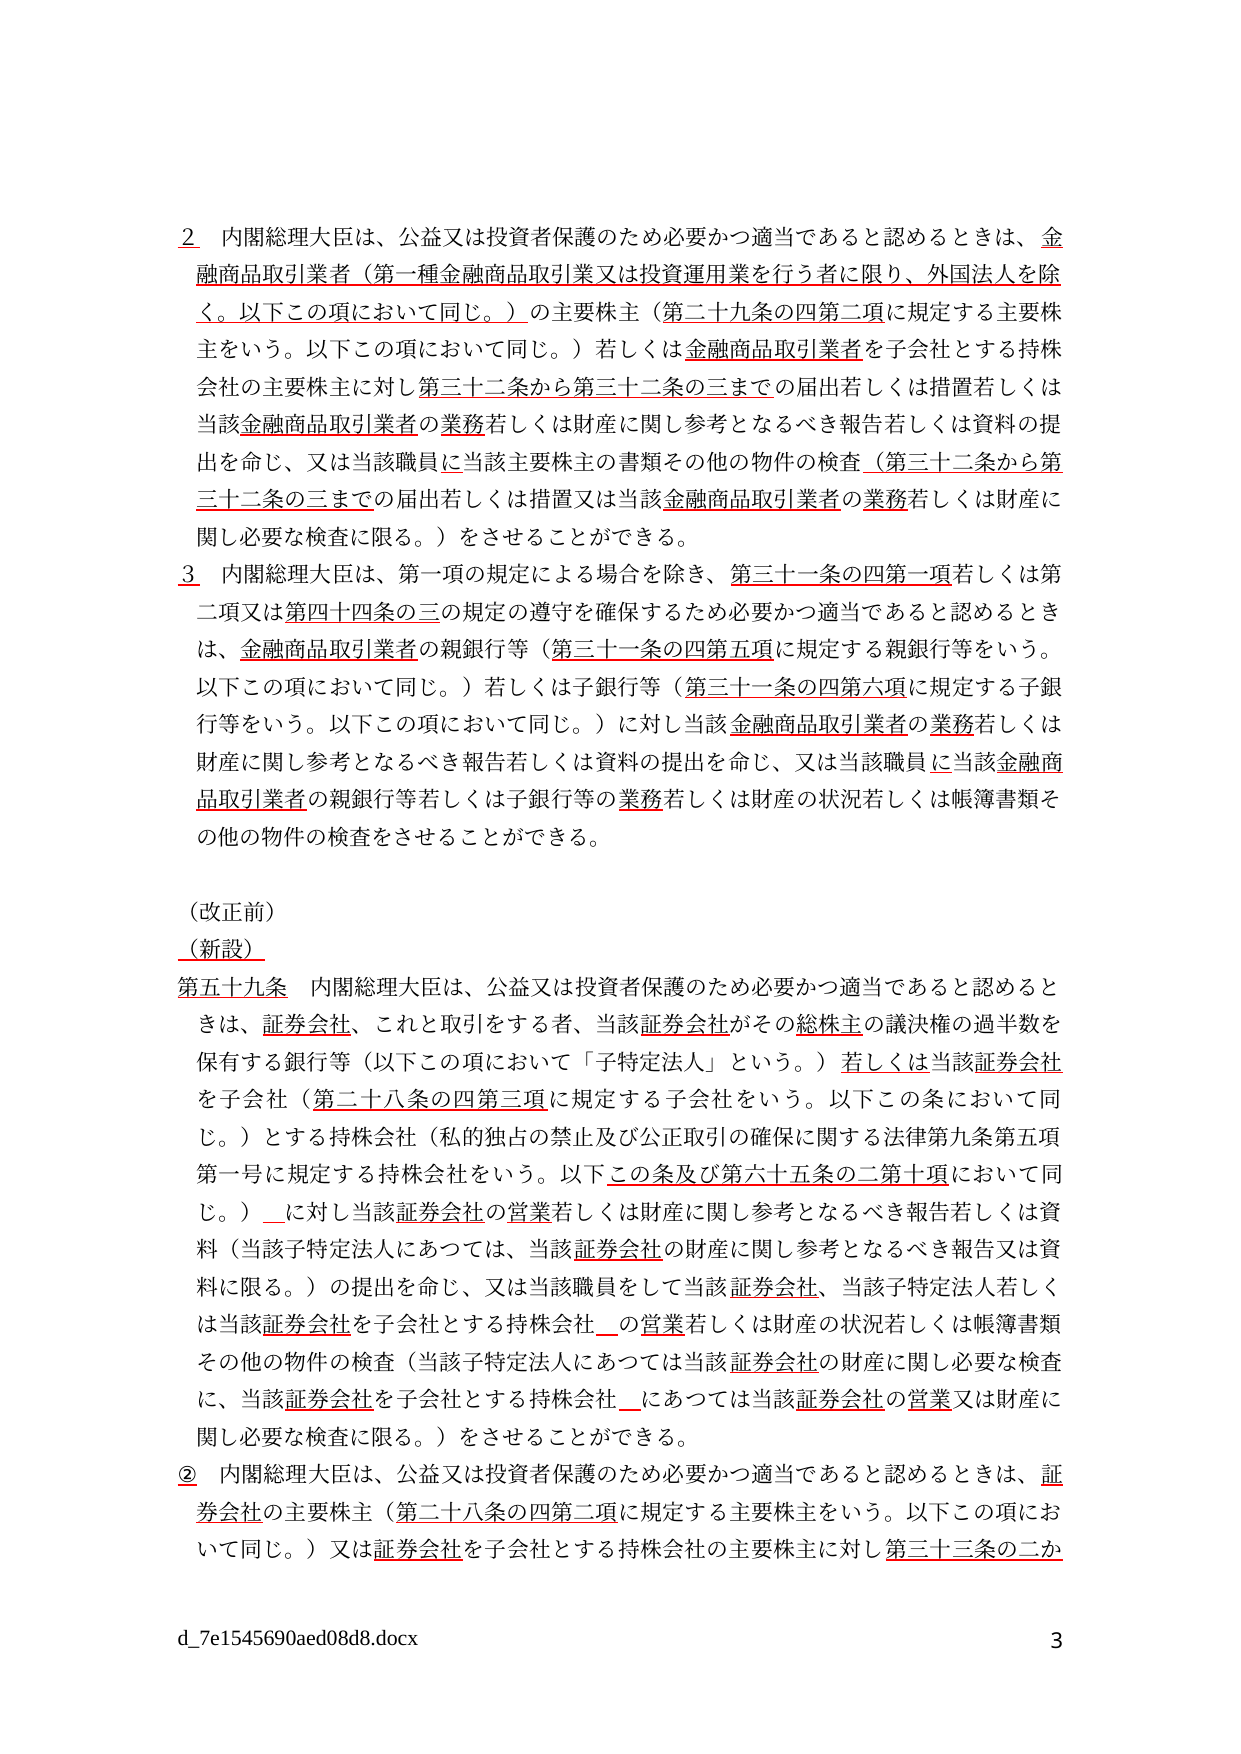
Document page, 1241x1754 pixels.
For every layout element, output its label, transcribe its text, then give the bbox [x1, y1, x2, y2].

text ２ 内閣総理大臣は、公益又は投資者保護のため必要かつ適当であると認めるときは、金融商品取引業者（第一種金融商品取引業又は投資運用業を行う者に限り、外国法人を除く。以下この項において同じ。）の主要株主（第二十九条の四第二項に規定する主要株主をいう。以下この項において同じ。）若しくは金融商品取引業者を子会社とする持株会社の主要株主に対し第三十二条から第三十二条の三までの届出若しくは措置若しくは当該金融商品取引業者の業務若しくは財産に関し参考となるべき報告若しくは資料の提出を命じ、又は当該職員に当該主要株主の書類その他の物件の検査（第三十二条から第三十二条の三までの届出若しくは措置又は当該金融商品取引業者の業務若しくは財産に関し必要な検査に限る。）をさせることができる。 [177, 217, 1063, 554]
text （改正前） [177, 892, 1063, 929]
text （新設） [177, 929, 1063, 967]
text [177, 1454, 1063, 1567]
text ３ 内閣総理大臣は、第一項の規定による場合を除き、第三十一条の四第一項若しくは第二項又は第四十四条の三の規定の遵守を確保するため必要かつ適当であると認めるときは、金融商品取引業者の親銀行等（第三十一条の四第五項に規定する親銀行等をいう。以下この項において同じ。）若しくは子銀行等（第三十一条の四第六項に規定する子銀行等をいう。以下この項において同じ。）に対し当該金融商品取引業者の業務若しくは財産に関し参考となるべき報告若しくは資料の提出を命じ、又は当該職員に当該金融商品取引業者の親銀行等若しくは子銀行等の業務若しくは財産の状況若しくは帳簿書類その他の物件の検査をさせることができる。 [177, 554, 1063, 854]
text 第五十九条 内閣総理大臣は、公益又は投資者保護のため必要かつ適当であると認めるときは、証券会社、これと取引をする者、当該証券会社がその総株主の議決権の過半数を保有する銀行等（以下この項において「子特定法人」という。）若しくは当該証券会社を子会社（第二十八条の四第三項に規定する子会社をいう。以下この条において同じ。）とする持株会社（私的独占の禁止及び公正取引の確保に関する法律第九条第五項第一号に規定する持株会社をいう。以下この条及び第六十五条の二第十項において同じ。） に対し当該証券会社の営業若しくは財産に関し参考となるべき報告若しくは資料（当該子特定法人にあつては、当該証券会社の財産に関し参考となるべき報告又は資料に限る。）の提出を命じ、又は当該職員をして当該証券会社、当該子特定法人若しくは当該証券会社を子会社とする持株会社 の営業若しくは財産の状況若しくは帳簿書類その他の物件の検査（当該子特定法人にあつては当該証券会社の財産に関し必要な検査に、当該証券会社を子会社とする持株会社 にあつては当該証券会社の営業又は財産に関し必要な検査に限る。）をさせることができる。 [177, 967, 1063, 1454]
